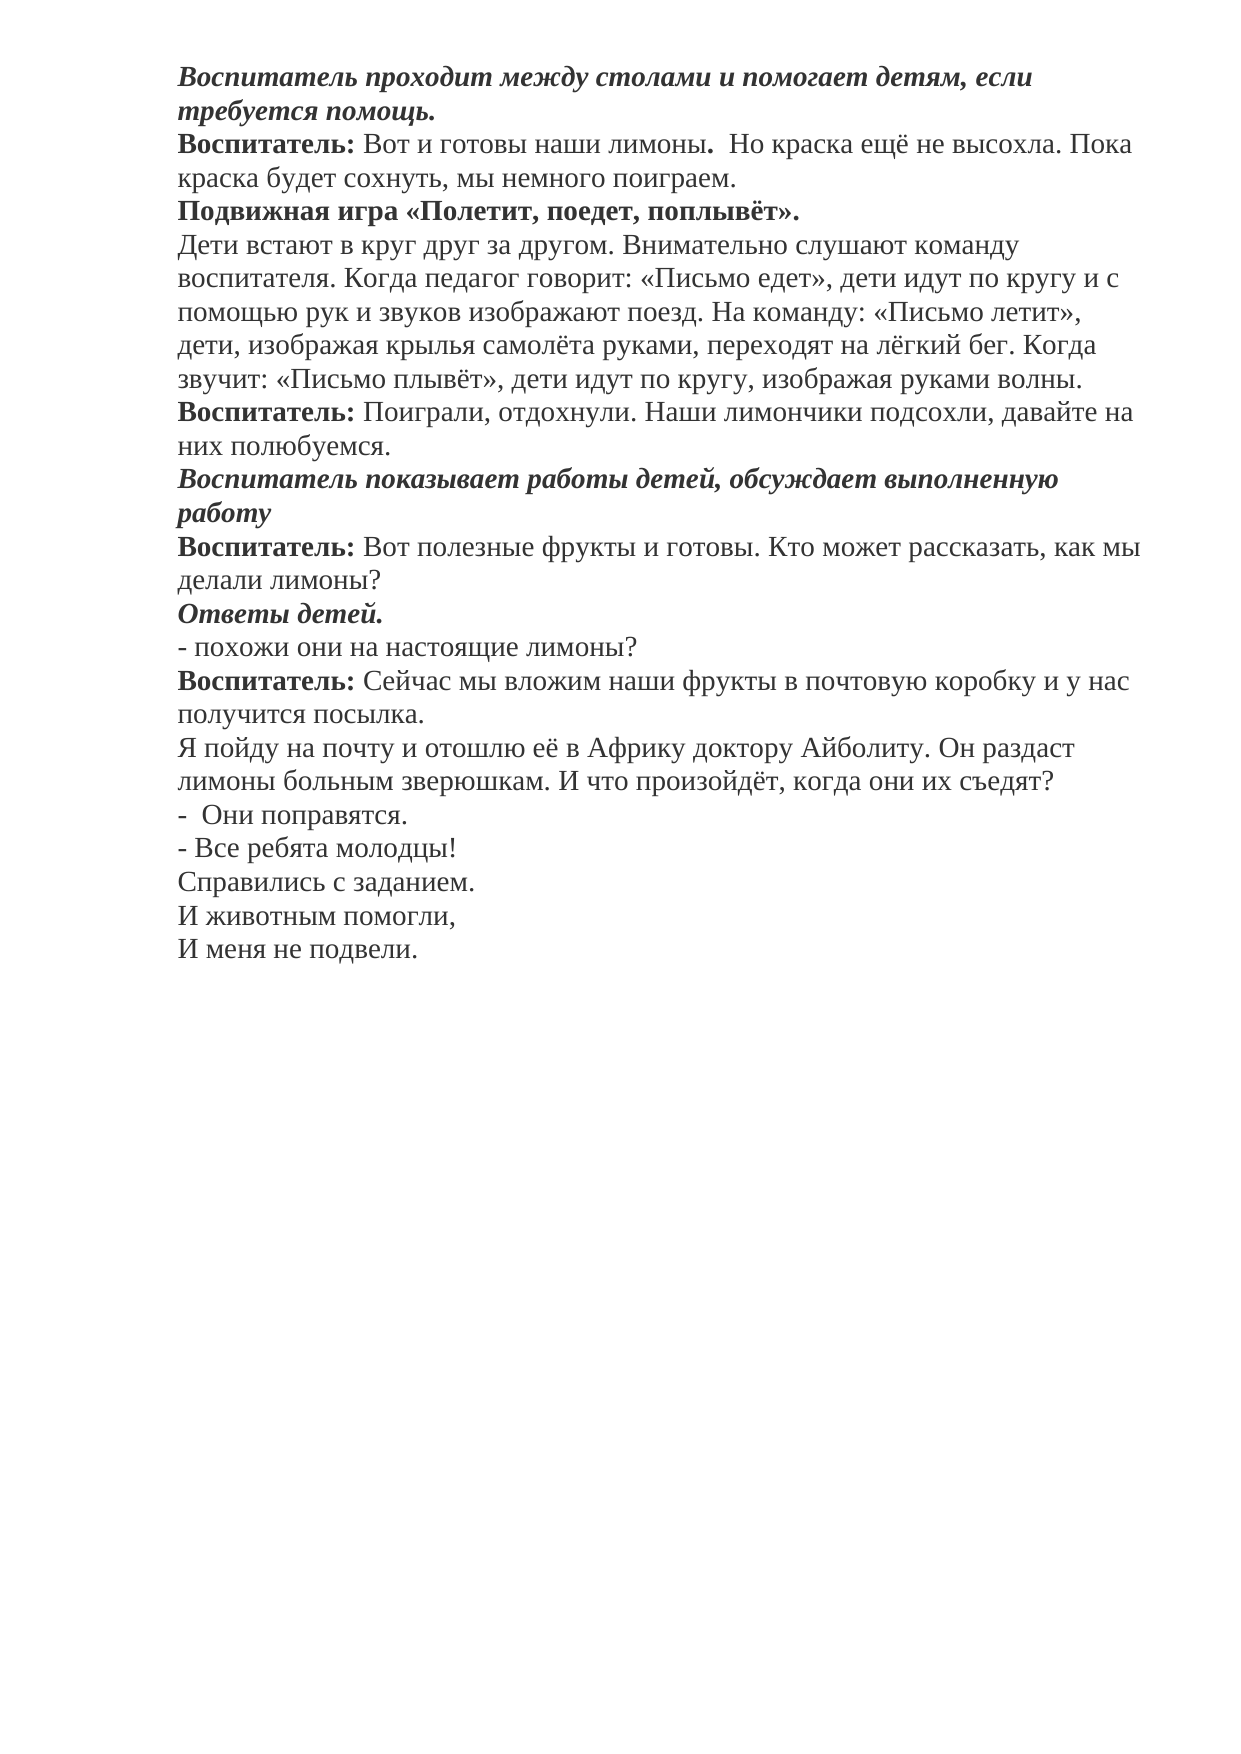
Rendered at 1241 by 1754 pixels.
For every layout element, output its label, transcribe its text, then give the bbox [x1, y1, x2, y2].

text Дети встают в круг друг за другом. Внимательно слушают команду воспитателя. Когда педагог говорит: «Письмо едет», дети идут по кругу и с помощью рук и звуков изображают поезд. На команду: «Письмо летит», дети, изображая крылья самолёта руками, переходят на лёгкий бег. Когда звучит: «Письмо плывёт», дети идут по кругу, изображая руками волны. [177, 227, 1152, 394]
text Подвижная игра «Полетит, поедет, поплывёт». [177, 193, 1152, 227]
text Воспитатель: Вот и готовы наши лимоны. Но краска ещё не высохла. Пока краска будет сохнуть, мы немного поиграем. [177, 126, 1152, 193]
text - Они поправятся. [177, 797, 1152, 831]
text Воспитатель: Сейчас мы вложим наши фрукты в почтовую коробку и у нас получится посылка. [177, 663, 1152, 730]
text - Все ребята молодцы! Справились с заданием. И животным помогли, И меня не подвели. [177, 831, 1152, 965]
text Ответы детей. [177, 596, 1152, 629]
text - похожи они на настоящие лимоны? [177, 629, 1152, 663]
text Воспитатель показывает работы детей, обсуждает выполненную работу [177, 462, 1152, 529]
text Воспитатель: Поиграли, отдохнули. Наши лимончики подсохли, давайте на них полюбуемся. [177, 394, 1152, 462]
text Воспитатель проходит между столами и помогает детям, если требуется помощь. [177, 59, 1152, 126]
text Воспитатель: Вот полезные фрукты и готовы. Кто может рассказать, как мы делали лимоны? [177, 529, 1152, 596]
text Я пойду на почту и отошлю её в Африку доктору Айболиту. Он раздаст лимоны больным зверюшкам. И что произойдёт, когда они их съедят? [177, 730, 1152, 797]
